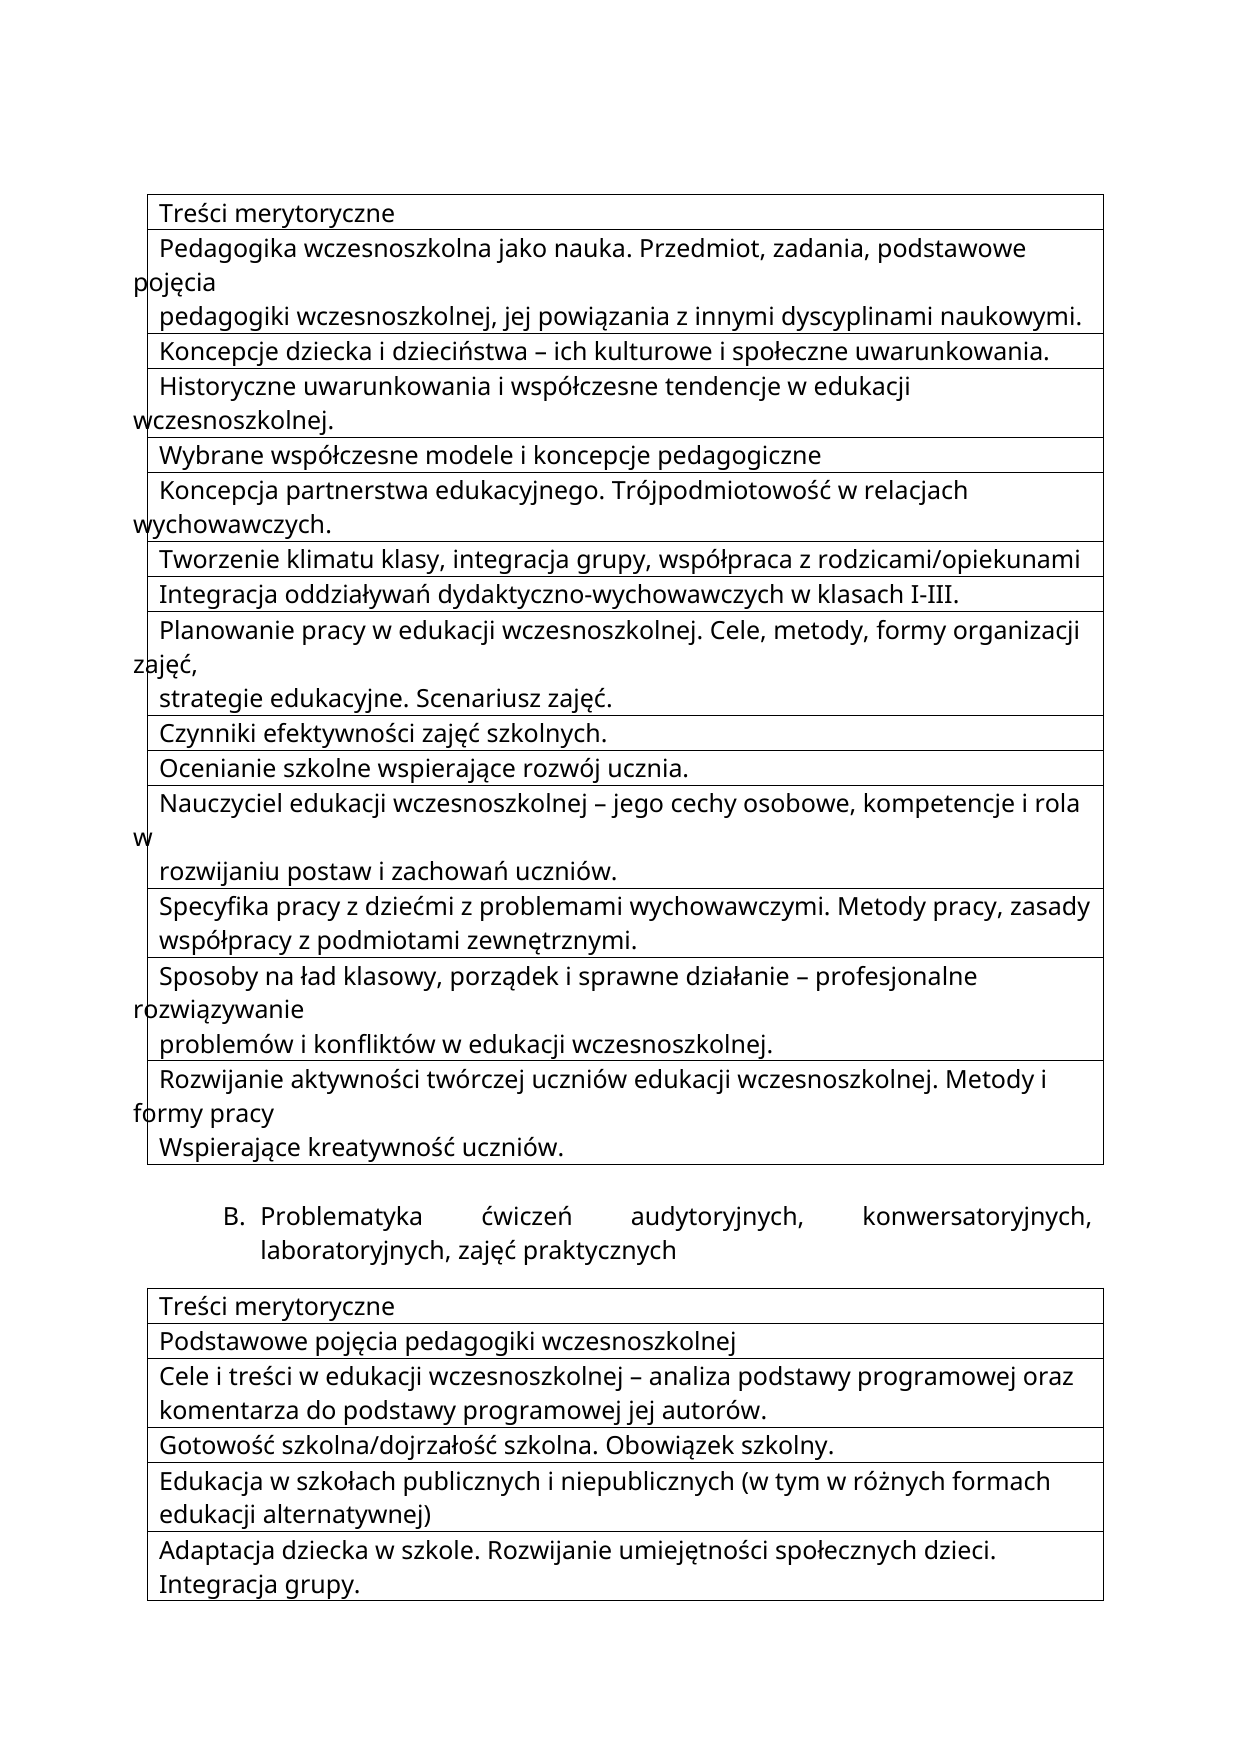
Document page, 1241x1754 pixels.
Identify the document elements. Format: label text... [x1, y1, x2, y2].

table_cell Nauczyciel edukacji wczesnoszkolnej – jego cechy osobowe, kompetencje i rola w rozwijaniu postaw i zachowań uczniów. [148, 786, 1103, 888]
table_cell Podstawowe pojęcia pedagogiki wczesnoszkolnej [148, 1324, 1103, 1358]
table_cell Sposoby na ład klasowy, porządek i sprawne działanie – profesjonalne rozwiązywanie problemów i konfliktów w edukacji wczesnoszkolnej. [148, 958, 1103, 1060]
list Problematyka ćwiczeń audytoryjnych, konwersatoryjnych, laboratoryjnych, zajęć praktycznych [223, 1199, 1093, 1267]
table_cell Ocenianie szkolne wspierające rozwój ucznia. [148, 751, 1103, 785]
table_header Treści merytoryczne [148, 195, 1103, 229]
table_cell Koncepcja partnerstwa edukacyjnego. Trójpodmiotowość w relacjach wychowawczych. [148, 473, 1103, 541]
table_cell Planowanie pracy w edukacji wczesnoszkolnej. Cele, metody, formy organizacji zajęć, strategie edukacyjne. Scenariusz zajęć. [148, 612, 1103, 714]
table_cell Rozwijanie aktywności twórczej uczniów edukacji wczesnoszkolnej. Metody i formy pracy Wspierające kreatywność uczniów. [148, 1061, 1103, 1163]
table_cell Czynniki efektywności zajęć szkolnych. [148, 716, 1103, 749]
table_cell Specyfika pracy z dziećmi z problemami wychowawczymi. Metody pracy, zasady współpracy z podmiotami zewnętrznymi. [148, 889, 1103, 957]
table_cell Gotowość szkolna/dojrzałość szkolna. Obowiązek szkolny. [148, 1428, 1103, 1462]
table_cell Historyczne uwarunkowania i współczesne tendencje w edukacji wczesnoszkolnej. [148, 369, 1103, 437]
table_cell Edukacja w szkołach publicznych i niepublicznych (w tym w różnych formach edukacji alternatywnej) [148, 1463, 1103, 1531]
table_cell Koncepcje dziecka i dzieciństwa – ich kulturowe i społeczne uwarunkowania. [148, 334, 1103, 368]
table_cell Tworzenie klimatu klasy, integracja grupy, współpraca z rodzicami/opiekunami [148, 542, 1103, 576]
table_cell Wybrane współczesne modele i koncepcje pedagogiczne [148, 438, 1103, 472]
table_cell Integracja oddziaływań dydaktyczno-wychowawczych w klasach I-III. [148, 577, 1103, 611]
table_cell Pedagogika wczesnoszkolna jako nauka. Przedmiot, zadania, podstawowe pojęcia pedagogiki wczesnoszkolnej, jej powiązania z innymi dyscyplinami naukowymi. [148, 230, 1103, 332]
table_cell Adaptacja dziecka w szkole. Rozwijanie umiejętności społecznych dzieci. Integracja grupy. [148, 1532, 1103, 1600]
table_header Treści merytoryczne [148, 1289, 1103, 1323]
table_cell Cele i treści w edukacji wczesnoszkolnej – analiza podstawy programowej oraz komentarza do podstawy programowej jej autorów. [148, 1359, 1103, 1427]
